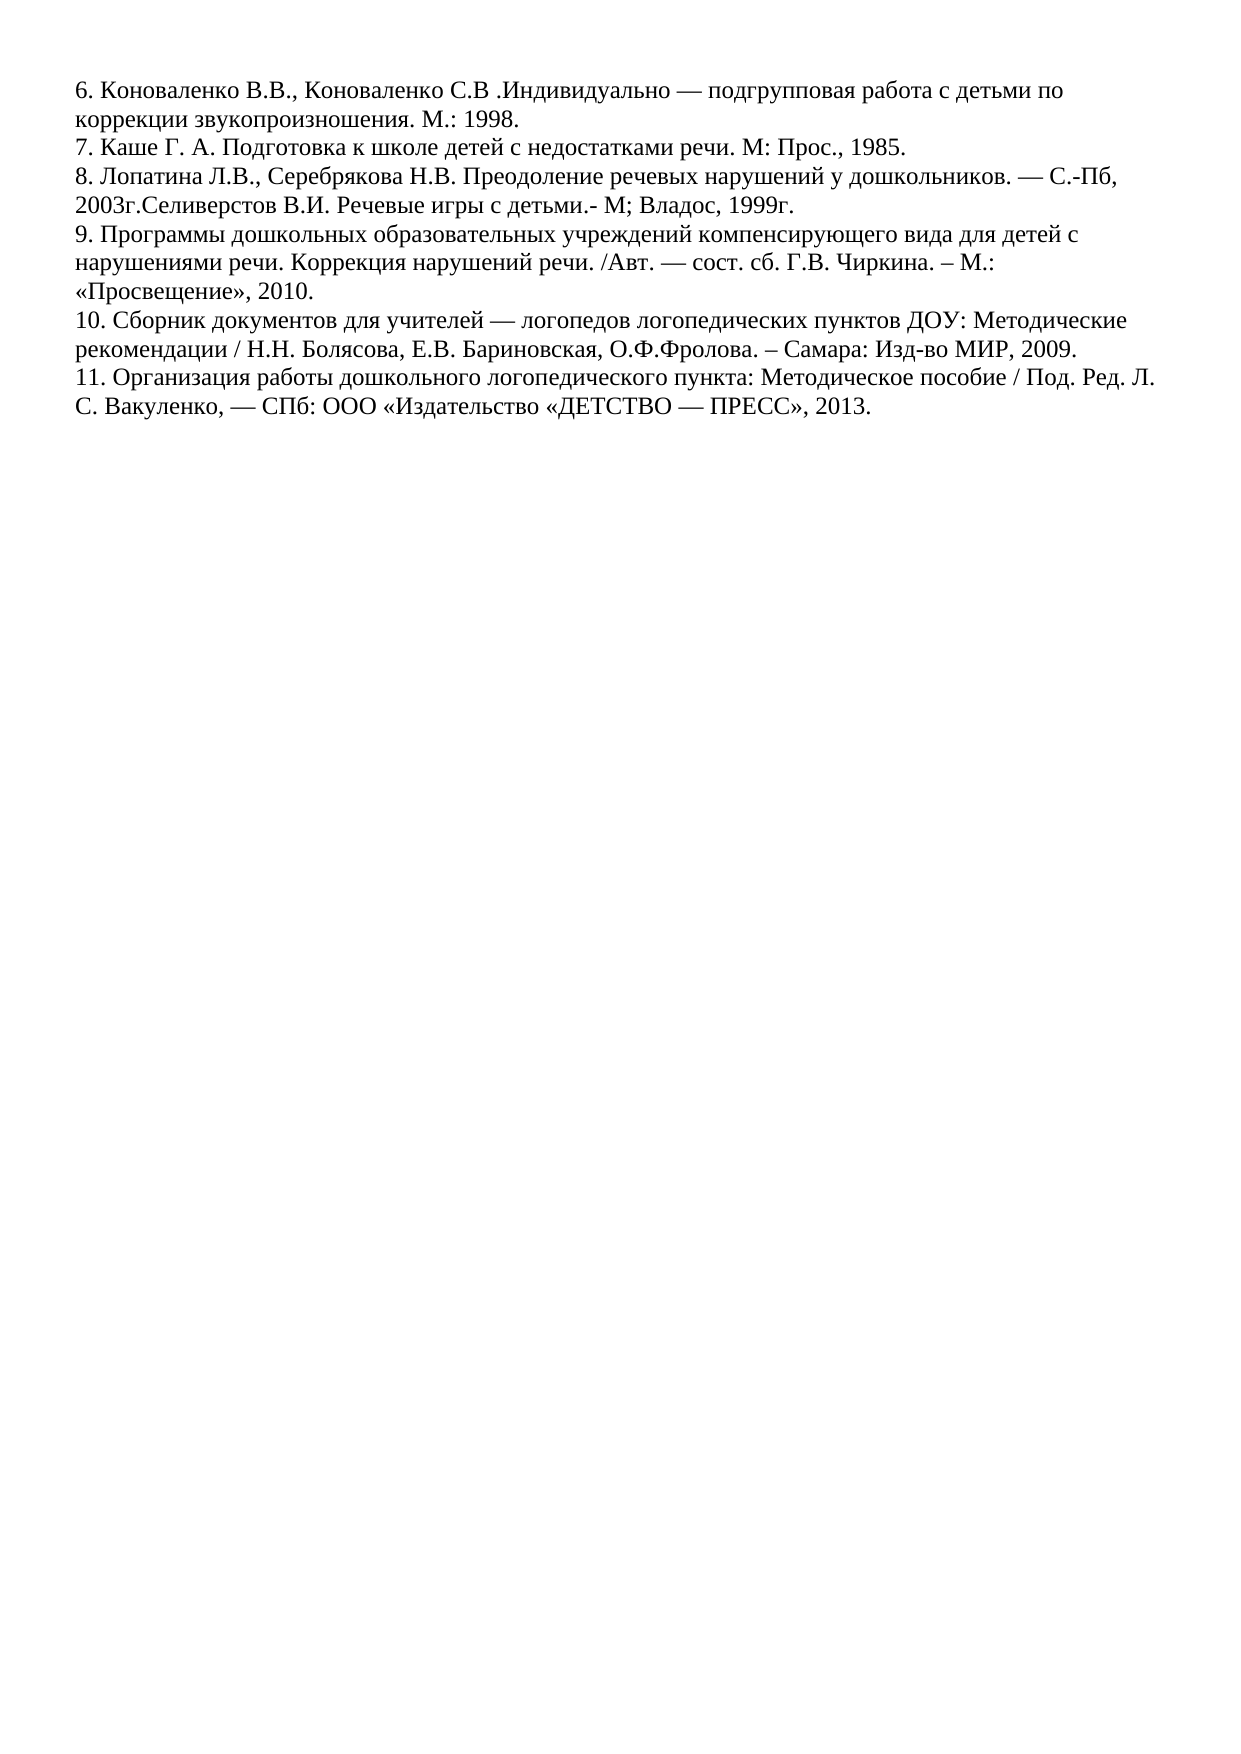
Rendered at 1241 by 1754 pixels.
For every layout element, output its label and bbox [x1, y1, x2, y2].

text [75, 75, 1165, 420]
